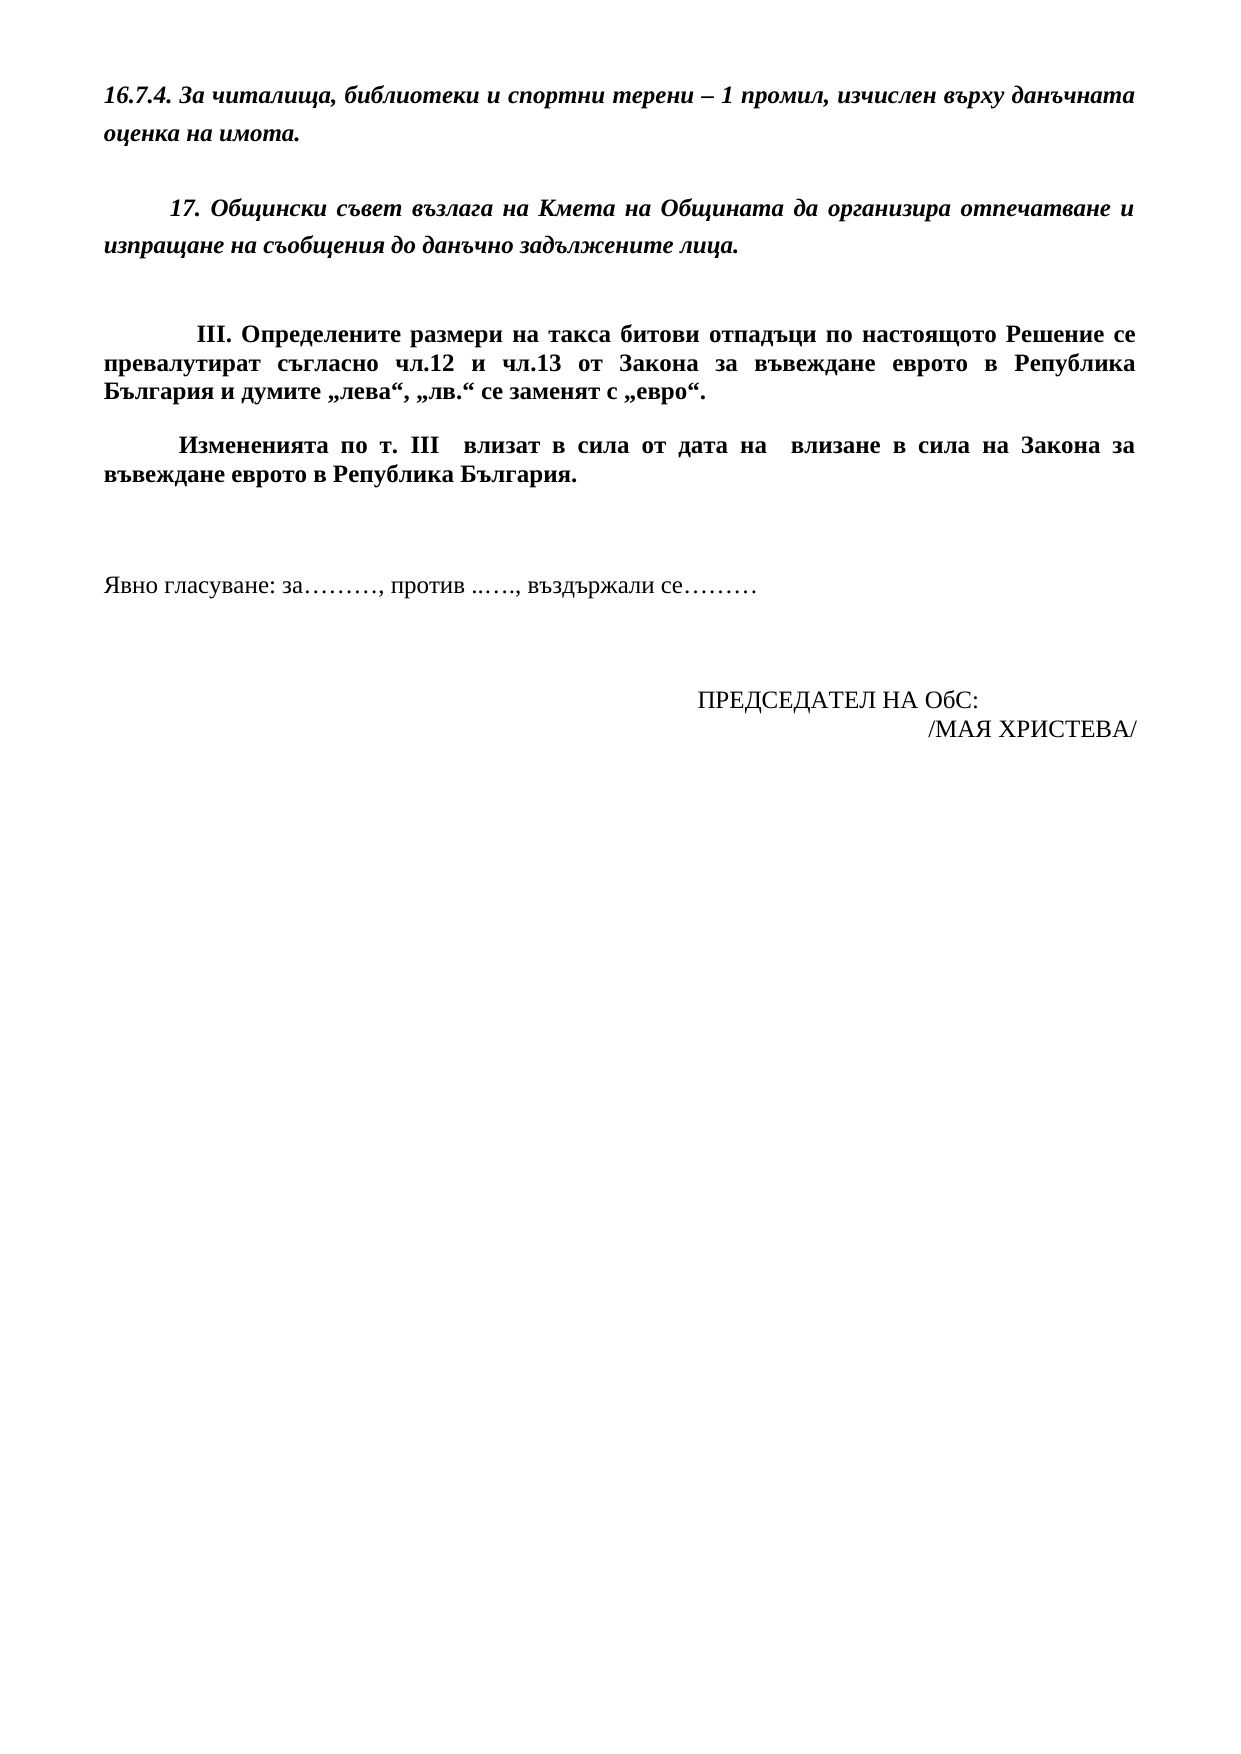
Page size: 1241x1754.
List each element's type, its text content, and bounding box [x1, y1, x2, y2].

text /МАЯ ХРИСТЕВА/ [103, 714, 1137, 743]
text III. Определените размери на такса битови отпадъци по настоящото Решение се превалутират съгласно чл.12 и чл.13 от Закона за въвеждане еврото в Република България и думите „лева“, „лв.“ се заменят с „евро“. [103, 319, 1137, 405]
text Измененията по т. III влизат в сила от дата на влизане в сила на Закона за въвеждане еврото в Република България. [103, 430, 1137, 488]
text 16.7.4. За читалища, библиотеки и спортни терени – 1 промил, изчислен върху данъчната оценка на имота. [103, 74, 1137, 149]
text ПРЕДСЕДАТЕЛ НА ОбС: [103, 685, 1137, 714]
text 17. Общински съвет възлага на Кмета на Общината да организира отпечатване и изпращане на съобщения до данъчно задължените лица. [103, 186, 1137, 261]
text Явно гласуване: за………, против ..…., въздържали се……… [103, 570, 1137, 599]
